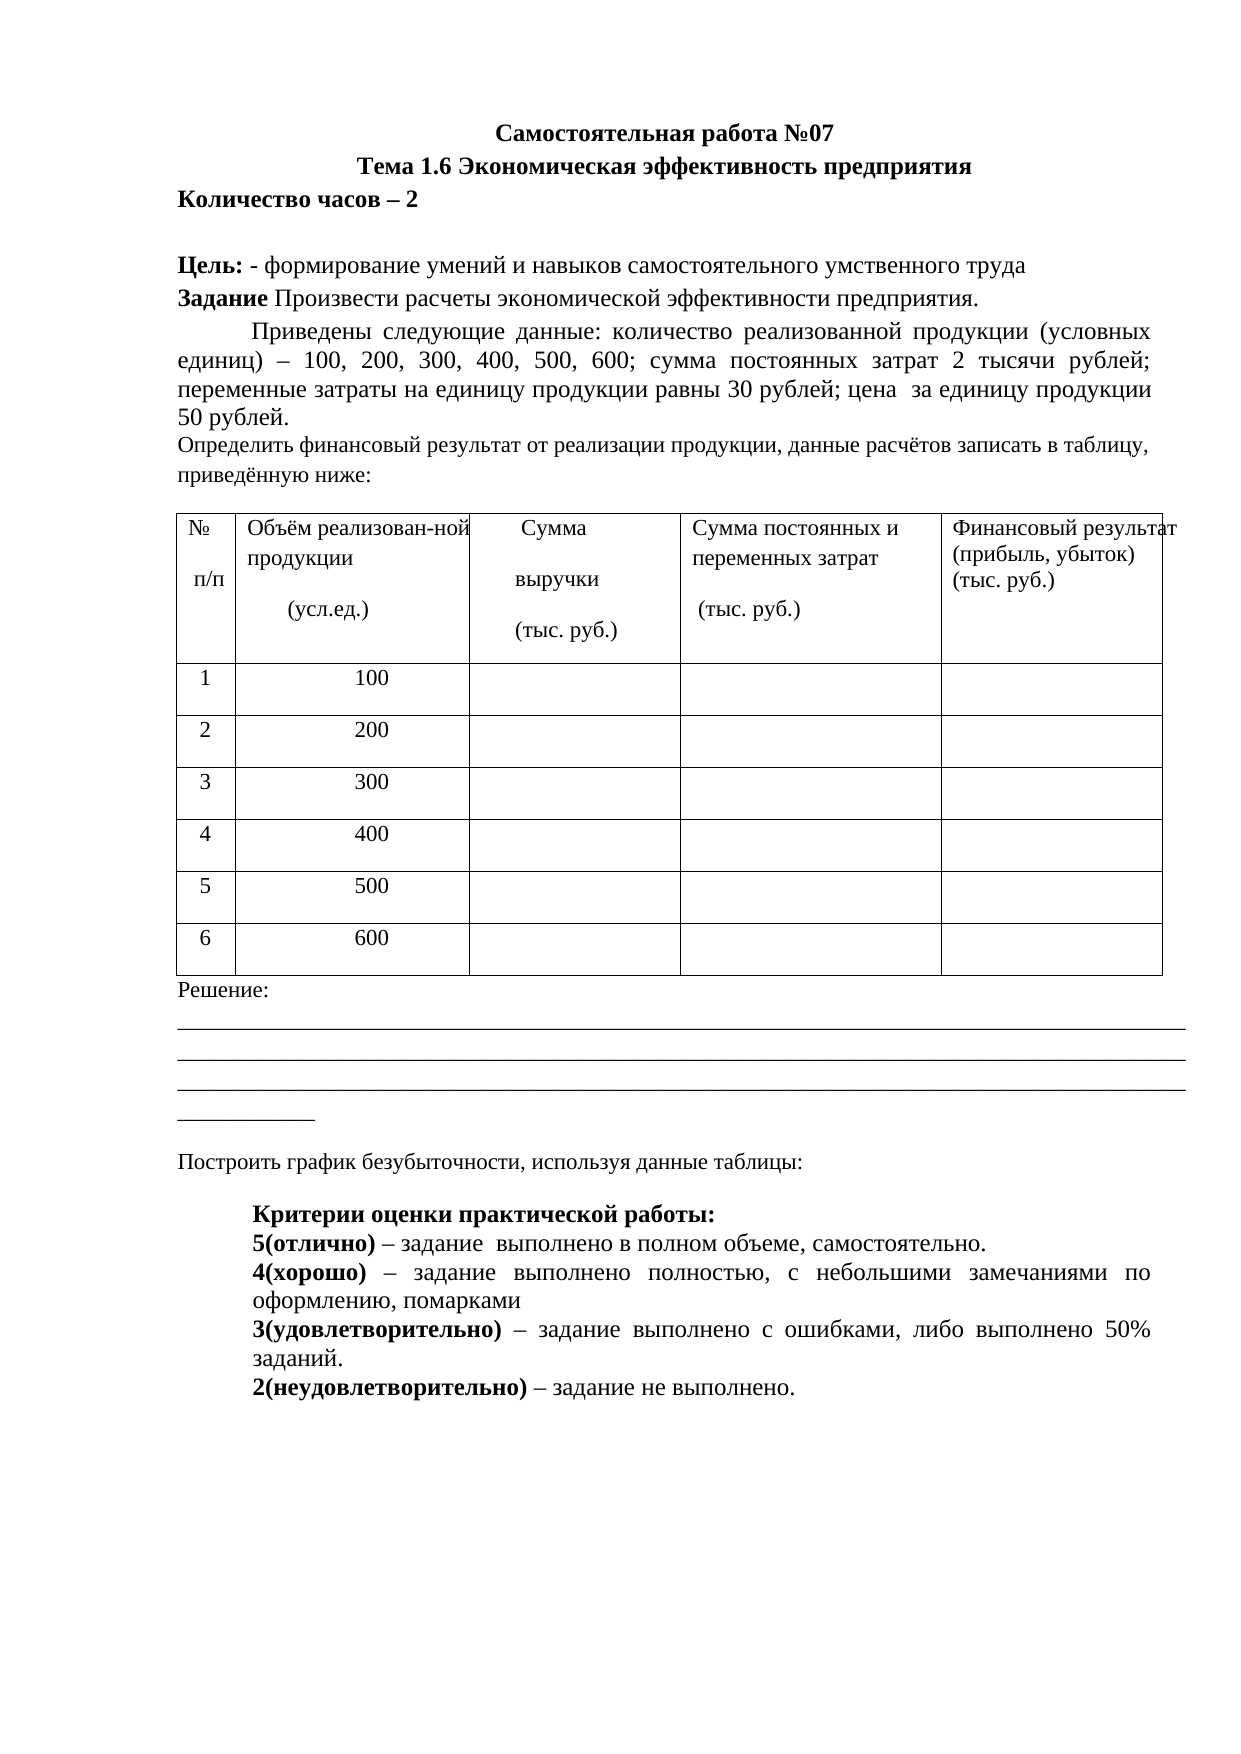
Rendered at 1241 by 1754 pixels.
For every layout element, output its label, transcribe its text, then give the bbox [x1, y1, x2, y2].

list 2(неудовлетворительно) – задание не выполнено. [252, 1372, 1152, 1401]
table_cell [470, 820, 680, 871]
table_cell [681, 820, 941, 871]
text Приведены следующие данные: количество реализованной продукции (условных единиц) – 100, 200, 300, 400, 500, 600; сумма постоянных затрат 2 тысячи рублей; переменные затраты на единицу продукции равны 30 рублей; цена за единицу продукции 50 рублей. [177, 316, 1152, 431]
list 3(удовлетворительно) – задание выполнено с ошибками, либо выполнено 50% заданий. [252, 1314, 1152, 1372]
table_cell 3 [177, 768, 235, 819]
table_cell [470, 872, 680, 923]
table_cell [942, 872, 1162, 923]
text Построить график безубыточности, используя данные таблицы: [177, 1148, 1189, 1174]
text Решение: ____________________________________________________________________________________________________________________________________________________________________________________________________________________________________________________________________________________ [177, 976, 1189, 1123]
table_cell [942, 820, 1162, 871]
table_cell [470, 768, 680, 819]
table_cell 5 [177, 872, 235, 923]
table_header Сумма выручки (тыс. руб.) [470, 514, 680, 663]
text Количество часов – 2 [177, 184, 1152, 213]
list 4(хорошо) – задание выполнено полностью, с небольшими замечаниями по оформлению, помарками [252, 1257, 1152, 1314]
table_cell [681, 924, 941, 975]
list Критерии оценки практической работы: [252, 1199, 1152, 1228]
table_cell [470, 716, 680, 767]
text Определить финансовый результат от реализации продукции, данные расчётов записать в таблицу, приведённую ниже: [177, 431, 1189, 488]
table_cell [942, 716, 1162, 767]
table_cell 300 [236, 768, 469, 819]
table_cell [681, 664, 941, 715]
table_cell [942, 664, 1162, 715]
table_cell 2 [177, 716, 235, 767]
list 5(отлично) – задание выполнено в полном объеме, самостоятельно. [252, 1228, 1152, 1257]
table_cell [470, 664, 680, 715]
text Тема 1.6 Экономическая эффективность предприятия [177, 151, 1152, 180]
text Самостоятельная работа №07 [177, 118, 1152, 147]
table_cell 600 [236, 924, 469, 975]
table_header Финансовый результат (прибыль, убыток) (тыс. руб.) [942, 514, 1162, 663]
table_header № п/п [177, 514, 235, 663]
table_cell [681, 872, 941, 923]
table_cell 6 [177, 924, 235, 975]
table_cell 100 [236, 664, 469, 715]
table_cell [470, 924, 680, 975]
table_cell 4 [177, 820, 235, 871]
table_cell 500 [236, 872, 469, 923]
text Задание Произвести расчеты экономической эффективности предприятия. [177, 283, 1152, 312]
table_cell 400 [236, 820, 469, 871]
table_cell [681, 716, 941, 767]
table_cell 200 [236, 716, 469, 767]
table_header Сумма постоянных и переменных затрат (тыс. руб.) [681, 514, 941, 663]
table_cell 1 [177, 664, 235, 715]
text Цель: - формирование умений и навыков самостоятельного умственного труда [177, 250, 1152, 279]
table_cell [942, 924, 1162, 975]
table_header Объём реализован-ной продукции (усл.ед.) [236, 514, 469, 663]
table_cell [681, 768, 941, 819]
table_cell [942, 768, 1162, 819]
